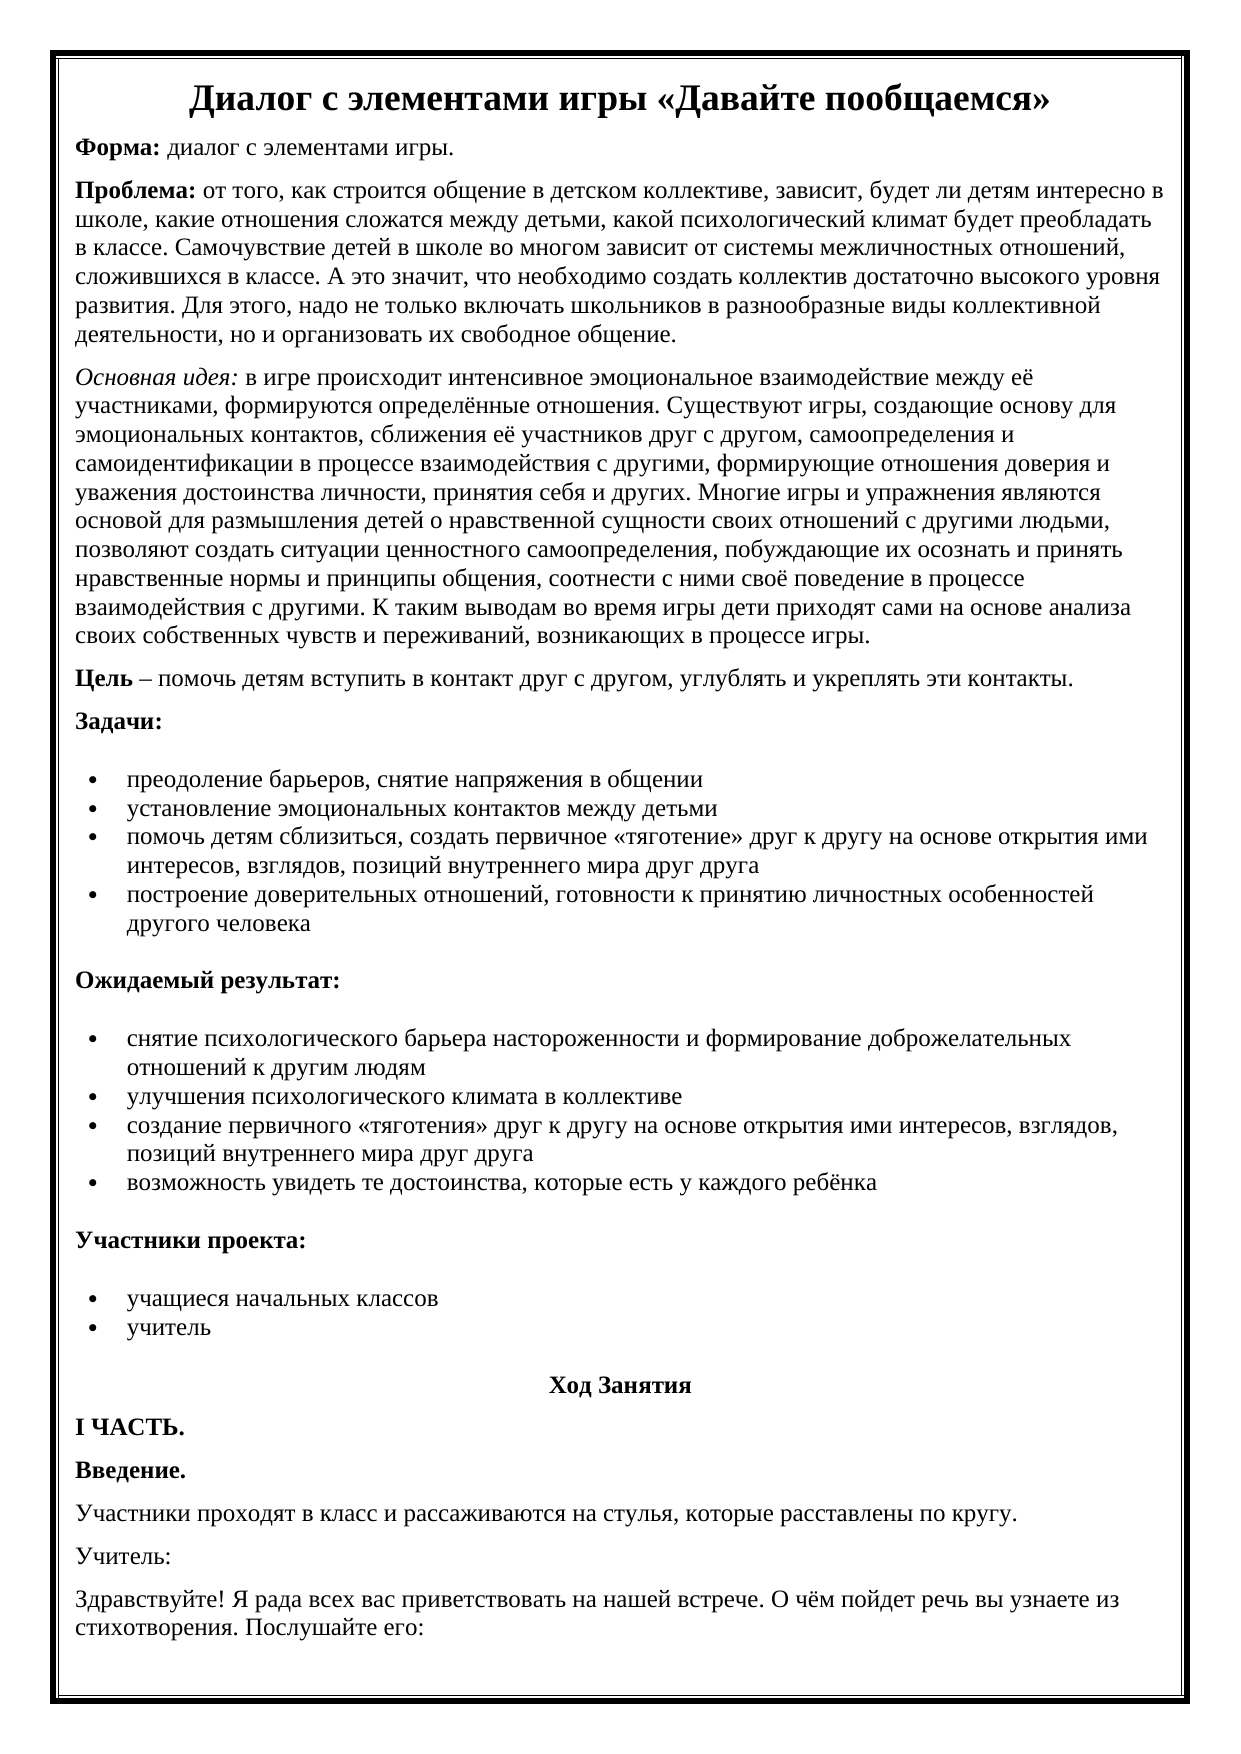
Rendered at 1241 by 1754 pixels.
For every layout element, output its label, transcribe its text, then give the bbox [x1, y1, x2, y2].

text Ожидаемый результат: [75, 966, 1165, 994]
list построение доверительных отношений, готовности к принятию личностных особенностей другого человека [89, 879, 1165, 936]
text Введение. [75, 1455, 1165, 1484]
text Диалог с элементами игры «Давайте пообщаемся» [75, 75, 1165, 118]
text Участники проекта: [75, 1225, 1165, 1254]
list возможность увидеть те достоинства, которые есть у каждого ребёнка [89, 1167, 1165, 1196]
text Ход Занятия [75, 1370, 1165, 1398]
list установление эмоциональных контактов между детьми [89, 793, 1165, 821]
list учащиеся начальных классов [89, 1283, 1165, 1312]
list снятие психологического барьера настороженности и формирование доброжелательных отношений к другим людям [89, 1023, 1165, 1081]
text Цель – помочь детям вступить в контакт друг с другом, углублять и укреплять эти контакты. [75, 663, 1165, 692]
text Задачи: [75, 706, 1165, 735]
text Учитель: [75, 1541, 1165, 1570]
text Проблема: от того, как строится общение в детском коллективе, зависит, будет ли детям интересно в школе, какие отношения сложатся между детьми, какой психологический климат будет преобладать в классе. Самочувствие детей в школе во многом зависит от системы межличностных отношений, сложившихся в классе. А это значит, что необходимо создать коллектив достаточно высокого уровня развития. Для этого, надо не только включать школьников в разнообразные виды коллективной деятельности, но и организовать их свободное общение. [75, 175, 1165, 347]
text Участники проходят в класс и рассаживаются на стулья, которые расставлены по кругу. [75, 1498, 1165, 1527]
list учитель [89, 1312, 1165, 1341]
list помочь детям сблизиться, создать первичное «тяготение» друг к другу на основе открытия ими интересов, взглядов, позиций внутреннего мира друг друга [89, 821, 1165, 879]
text Здравствуйте! Я рада всех вас приветствовать на нашей встрече. О чём пойдет речь вы узнаете из стихотворения. Послушайте его: [75, 1584, 1165, 1641]
text Основная идея: в игре происходит интенсивное эмоциональное взаимодействие между её участниками, формируются определённые отношения. Существуют игры, создающие основу для эмоциональных контактов, сближения её участников друг с другом, самоопределения и самоидентификации в процессе взаимодействия с другими, формирующие отношения доверия и уважения достоинства личности, принятия себя и других. Многие игры и упражнения являются основой для размышления детей о нравственной сущности своих отношений с другими людьми, позволяют создать ситуации ценностного самоопределения, побуждающие их осознать и принять нравственные нормы и принципы общения, соотнести с ними своё поведение в процессе взаимодействия с другими. К таким выводам во время игры дети приходят сами на основе анализа своих собственных чувств и переживаний, возникающих в процессе игры. [75, 362, 1165, 649]
text Форма: диалог с элементами игры. [75, 132, 1165, 161]
list преодоление барьеров, снятие напряжения в общении [89, 764, 1165, 793]
list создание первичного «тяготения» друг к другу на основе открытия ими интересов, взглядов, позиций внутреннего мира друг друга [89, 1110, 1165, 1167]
list улучшения психологического климата в коллективе [89, 1081, 1165, 1110]
text I ЧАСТЬ. [75, 1412, 1165, 1441]
